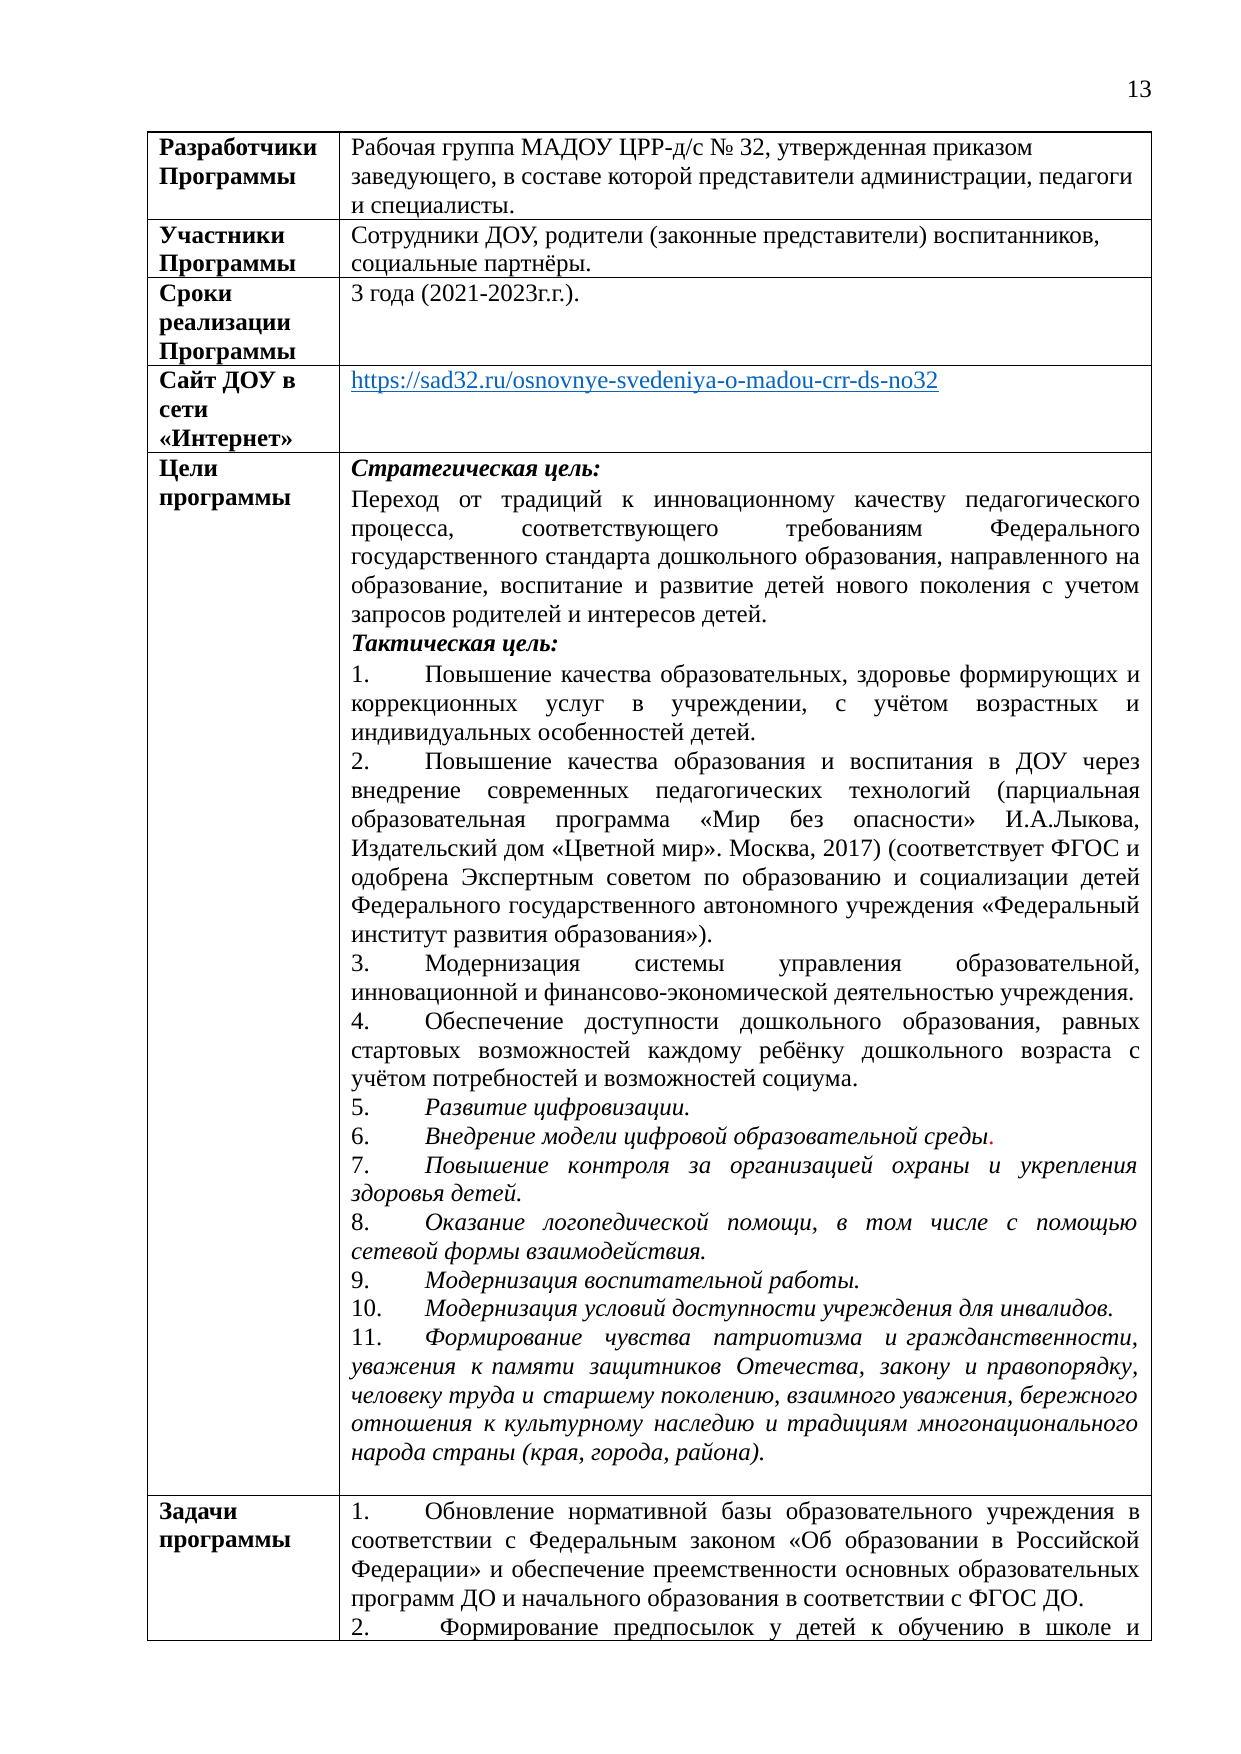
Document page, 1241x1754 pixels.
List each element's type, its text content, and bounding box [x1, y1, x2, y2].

table_cell Участники Программы [148, 220, 339, 277]
table_cell Цели программы [148, 453, 339, 1495]
table_cell Стратегическая цель: Переход от традиций к инновационному качеству педагогического процесса, соответствующего требованиям Федерального государственного стандарта дошкольного образования, направленного на образование, воспитание и развитие детей нового поколения с учетом запросов родителей и интересов детей. Тактическая цель: Повышение качества образовательных, здоровье формирующих и коррекционных услуг в учреждении, с учётом возрастных и индивидуальных особенностей детей. Повышение качества образования и воспитания в ДОУ через внедрение современных педагогических технологий (парциальная образовательная программа «Мир без опасности» И.А.Лыкова, Издательский дом «Цветной мир». Москва, 2017) (соответствует ФГОС и одобрена Экспертным советом по образованию и социализации детей Федерального государственного автономного учреждения «Федеральный институт развития образования»). Модернизация системы управления образовательной, инновационной и финансово-экономической деятельностью учреждения. Обеспечение доступности дошкольного образования, равных стартовых возможностей каждому ребёнку дошкольного возраста с учётом потребностей и возможностей социума. Развитие цифровизации. Внедрение модели цифровой образовательной среды. Повышение контроля за организацией охраны и укрепления здоровья детей. Оказание логопедической помощи, в том числе с помощью сетевой формы взаимодействия. Модернизация воспитательной работы. Модернизация условий доступности учреждения для инвалидов. Формирование чувства патриотизма и гражданственности, уважения к памяти защитников Отечества, закону и правопорядку, человеку труда и старшему поколению, взаимного уважения, бережного отношения к культурному наследию и традициям многонационального народа страны (края, города, района). [340, 453, 1151, 1495]
table_cell Разработчики Программы [148, 133, 339, 219]
table_cell Сотрудники ДОУ, родители (законные представители) воспитанников, социальные партнёры. [340, 220, 1151, 277]
table_cell Задачи программы [148, 1496, 339, 1640]
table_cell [340, 1496, 1151, 1640]
table_cell Сроки реализации Программы [148, 278, 339, 364]
table_cell 3 года (2021-2023г.г.). [340, 278, 1151, 364]
table_cell Сайт ДОУ в сети «Интернет» [148, 366, 339, 452]
table_cell Рабочая группа МАДОУ ЦРР-д/с № 32, утвержденная приказом заведующего, в составе которой представители администрации, педагоги и специалисты. [340, 133, 1151, 219]
table_cell https://sad32.ru/osnovnye-svedeniya-o-madou-crr-ds-no32 [340, 366, 1151, 452]
